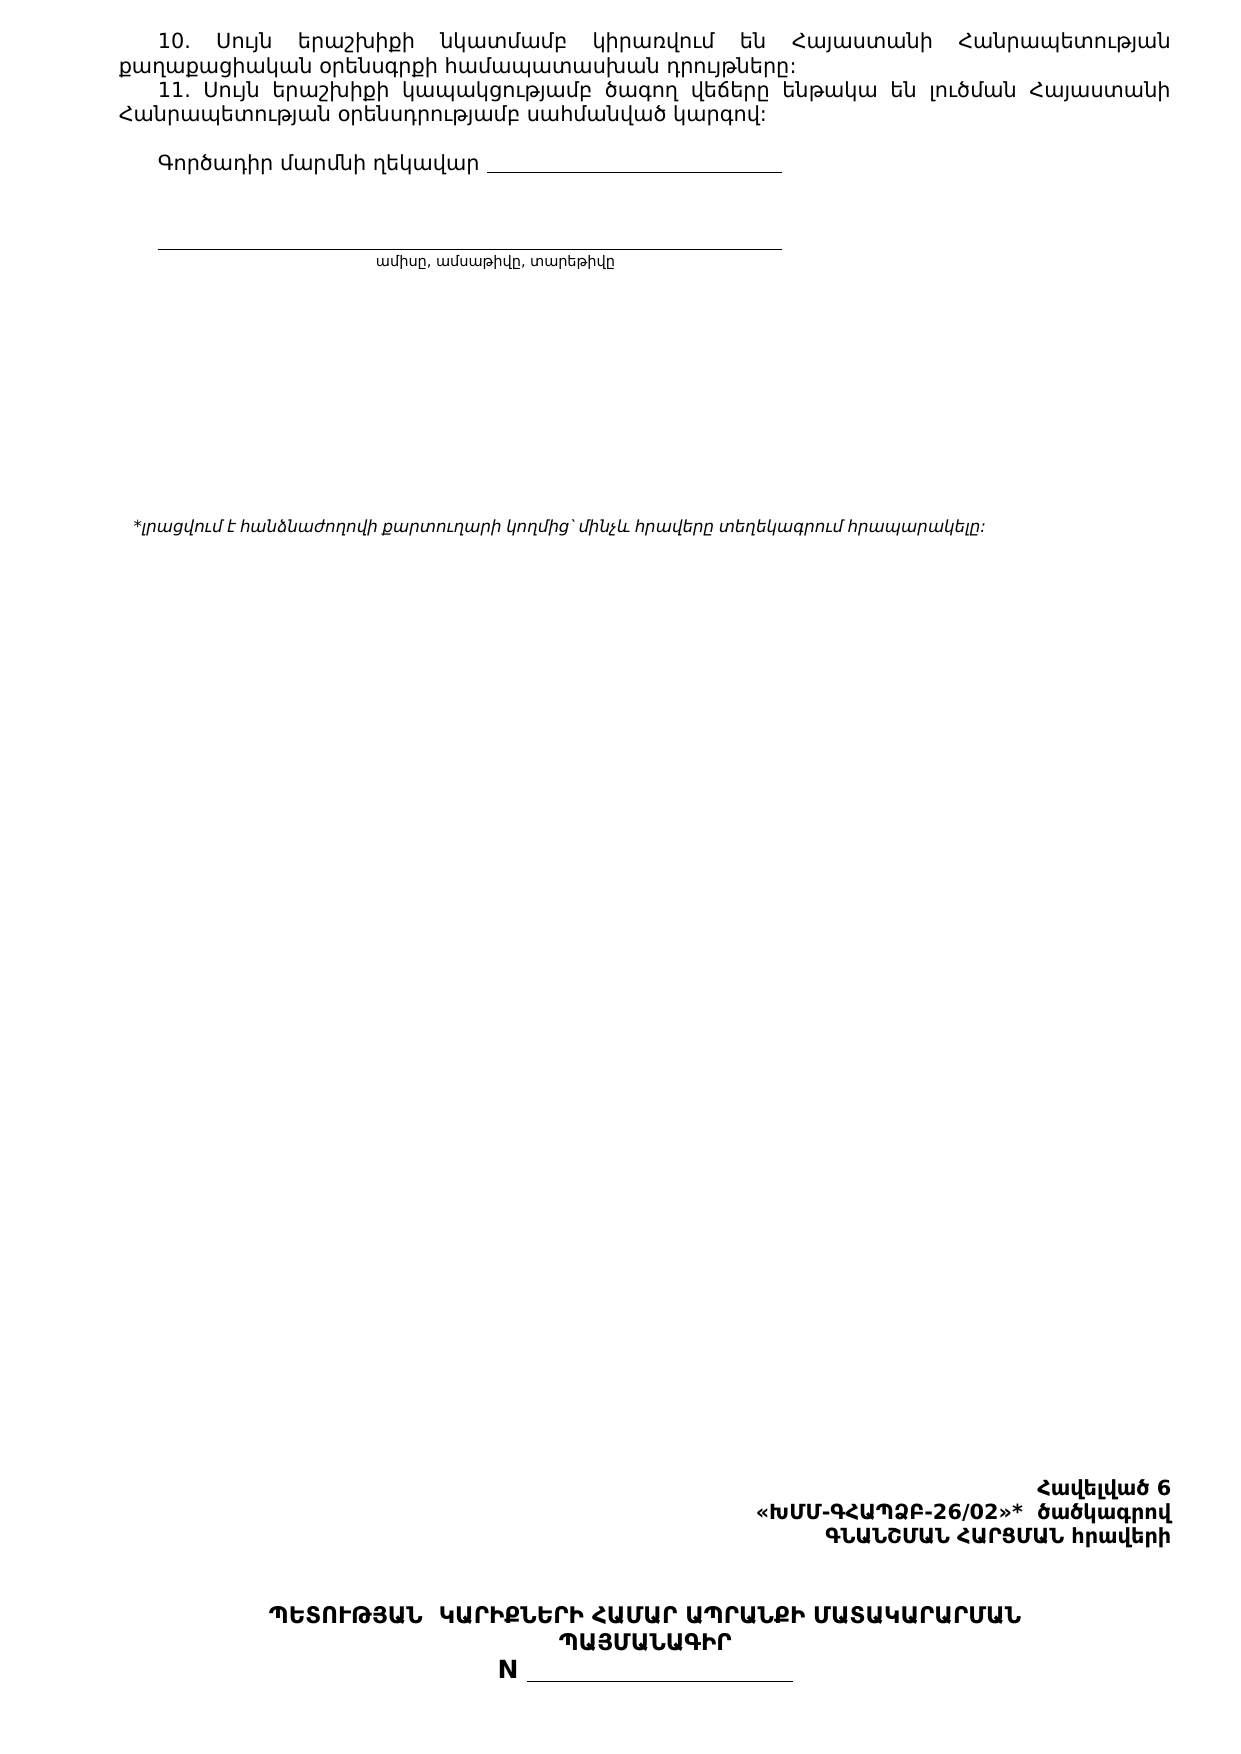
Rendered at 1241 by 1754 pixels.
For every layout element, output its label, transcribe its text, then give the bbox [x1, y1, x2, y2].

text 10. Սույն երաշխիքի նկատմամբ կիրառվում են Հայաստանի Հանրապետության քաղաքացիական օրենսգրքի համապատասխան դրույթները: [118, 29, 1171, 78]
text ամիսը, ամսաթիվը, տարեթիվը [118, 252, 1171, 282]
text Հավելված 6 [118, 1476, 1171, 1500]
text Գործադիր մարմնի ղեկավար [118, 151, 1171, 175]
text ՊԱՅՄԱՆԱԳԻՐ [104, 1629, 1171, 1656]
text *լրացվում է հանձնաժողովի քարտուղարի կողմից` մինչև հրավերը տեղեկագրում հրապարակելը: [118, 515, 1171, 538]
text «ԽՄՄ-ԳՀԱՊՁԲ-26/02»* ծածկագրով [118, 1500, 1171, 1524]
text ՊԵՏՈՒԹՅԱՆ ԿԱՐԻՔՆԵՐԻ ՀԱՄԱՐ ԱՊՐԱՆՔԻ ՄԱՏԱԿԱՐԱՐՄԱՆ [104, 1602, 1171, 1629]
text ԳՆԱՆՇՄԱՆ ՀԱՐՑՄԱՆ հրավերի [118, 1524, 1171, 1549]
text 11. Սույն երաշխիքի կապակցությամբ ծագող վեճերը ենթակա են լուծման Հայաստանի Հանրապետության օրենսդրությամբ սահմանված կարգով: [118, 78, 1171, 127]
text N [104, 1656, 1171, 1685]
